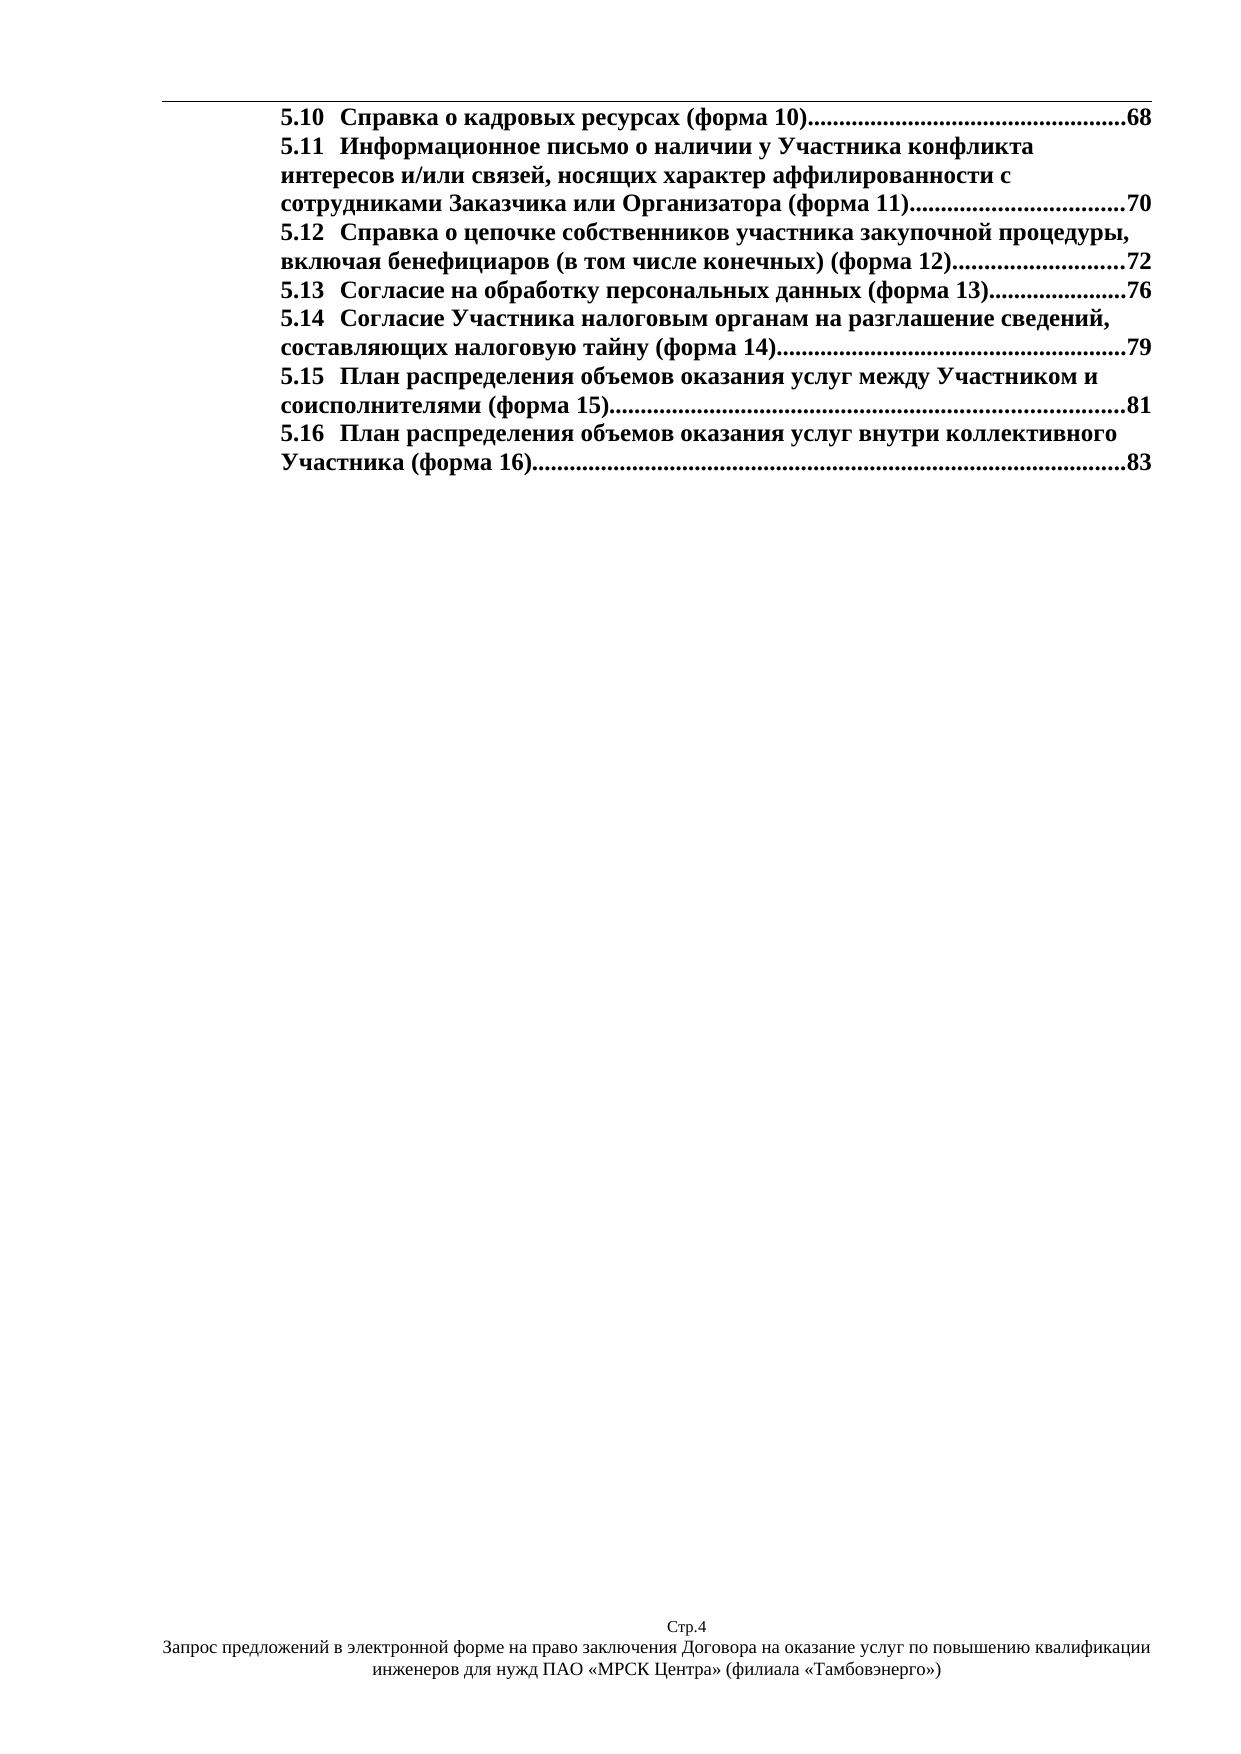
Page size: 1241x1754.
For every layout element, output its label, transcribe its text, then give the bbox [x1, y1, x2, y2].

text 5.15 План распределения объемов оказания услуг между Участником и соисполнителями (форма 15) 81 [280, 361, 1133, 418]
text 5.10 Справка о кадровых ресурсах (форма 10) 68 [280, 102, 1133, 131]
text 5.13 Согласие на обработку персональных данных (форма 13) 76 [280, 275, 1133, 303]
text 5.14 Согласие Участника налоговым органам на разглашение сведений, составляющих налоговую тайну (форма 14) 79 [280, 303, 1133, 361]
text 5.11 Информационное письмо о наличии у Участника конфликта интересов и/или связей, носящих характер аффилированности с сотрудниками Заказчика или Организатора (форма 11) 70 [280, 131, 1133, 217]
text 5.12 Справка о цепочке собственников участника закупочной процедуры, включая бенефициаров (в том числе конечных) (форма 12) 72 [280, 217, 1133, 275]
text 5.16 План распределения объемов оказания услуг внутри коллективного Участника (форма 16) 83 [280, 418, 1133, 476]
